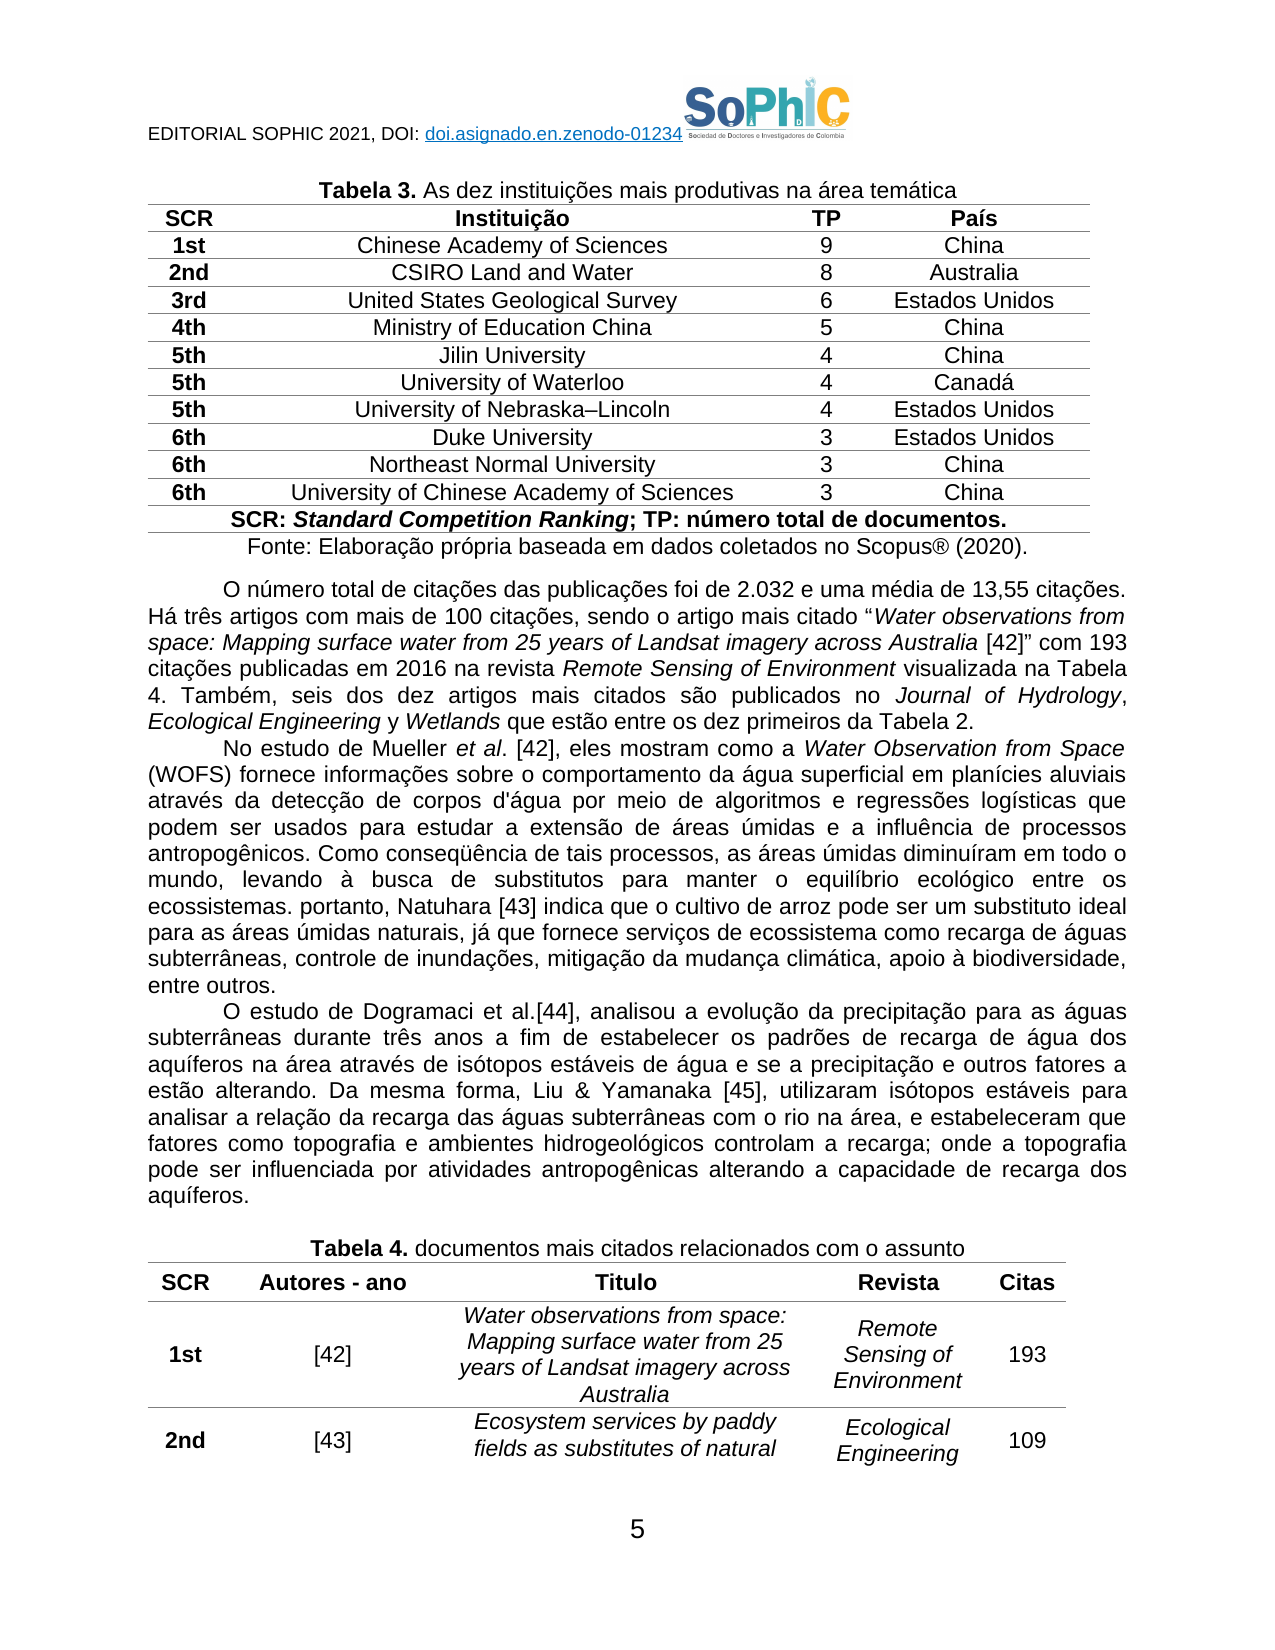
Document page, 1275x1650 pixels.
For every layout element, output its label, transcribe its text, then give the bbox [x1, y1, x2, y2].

table_cell 193 [988, 1302, 1066, 1407]
table_cell 4th [148, 314, 230, 341]
table_cell Ecosystem services by paddy fields as substitutes of natural wetlands in Japan [443, 1408, 809, 1473]
table_cell CSIRO Land and Water [230, 259, 794, 286]
table_cell 4 [794, 396, 858, 423]
table_cell China [858, 314, 1090, 341]
text O estudo de Dogramaci et al.[44], analisou a evolução da precipitação para as águas subterrâneas durante três anos a fim de estabelecer os padrões de recarga de água dos aquíferos na área através de isótopos estáveis de água e se a precipitação e outros fatores a estão alterando. Da mesma forma, Liu & Yamanaka [45], utilizaram isótopos estáveis para analisar a relação da recarga das águas subterrâneas com o rio na área, e estabeleceram que fatores como topografia e ambientes hidrogeológicos controlam a recarga; onde a topografia pode ser influenciada por atividades antropogênicas alterando a capacidade de recarga dos aquíferos. [148, 998, 1127, 1209]
table_cell Chinese Academy of Sciences [230, 232, 794, 258]
table_cell Jilin University [230, 342, 794, 368]
table_cell 6th [148, 424, 230, 450]
table_cell 4 [794, 342, 858, 368]
table_cell Ecological Engineering [809, 1408, 988, 1473]
text Fonte: Elaboração própria baseada em dados coletados no Scopus® (2020). [148, 533, 1127, 560]
table_cell Remote Sensing of Environment [809, 1302, 988, 1407]
table_cell 2nd [148, 1408, 223, 1473]
table_cell 4 [794, 369, 858, 395]
table_cell 6th [148, 451, 230, 477]
table_cell 5 [794, 314, 858, 341]
table_cell SCR: Standard Competition Ranking; TP: número total de documentos. [148, 506, 1090, 532]
table_cell 5th [148, 396, 230, 423]
table_header Instituição [230, 205, 794, 231]
text Tabela 4. documentos mais citados relacionados com o assunto [148, 1235, 1127, 1262]
table_header Revista [809, 1263, 988, 1301]
text No estudo de Mueller et al. [42], eles mostram como a Water Observation from Space (WOFS) fornece informações sobre o comportamento da água superficial em planícies aluviais através da detecção de corpos d'água por meio de algoritmos e regressões logísticas que podem ser usados para estudar a extensão de áreas úmidas e a influência de processos antropogênicos. Como conseqüência de tais processos, as áreas úmidas diminuíram em todo o mundo, levando à busca de substitutos para manter o equilíbrio ecológico entre os ecossistemas. portanto, Natuhara [43] indica que o cultivo de arroz pode ser um substituto ideal para as áreas úmidas naturais, já que fornece serviços de ecossistema como recarga de águas subterrâneas, controle de inundações, mitigação da mudança climática, apoio à biodiversidade, entre outros. [148, 734, 1127, 998]
table_cell Ministry of Education China [230, 314, 794, 341]
table_cell 1st [148, 1302, 223, 1407]
table_cell 8 [794, 259, 858, 286]
text Tabela 3. As dez instituições mais produtivas na área temática [148, 177, 1127, 203]
table_cell Estados Unidos [858, 424, 1090, 450]
table_header SCR [148, 205, 230, 231]
table_cell [42] [223, 1302, 442, 1407]
table_cell University of Waterloo [230, 369, 794, 395]
table_cell [43] [223, 1408, 442, 1473]
table_cell 5th [148, 342, 230, 368]
table_cell Northeast Normal University [230, 451, 794, 477]
table_cell University of Nebraska–Lincoln [230, 396, 794, 423]
table_cell 6 [794, 287, 858, 313]
table_cell 3rd [148, 287, 230, 313]
table_cell Estados Unidos [858, 396, 1090, 423]
table_cell 3 [794, 451, 858, 477]
table_cell 6th [148, 479, 230, 505]
table_cell China [858, 451, 1090, 477]
table_header Titulo [443, 1263, 809, 1301]
table_header Citas [988, 1263, 1066, 1301]
table_cell 3 [794, 479, 858, 505]
table_cell Estados Unidos [858, 287, 1090, 313]
table_cell United States Geological Survey [230, 287, 794, 313]
table_header Autores - ano [223, 1263, 442, 1301]
table_cell 2nd [148, 259, 230, 286]
table_cell Australia [858, 259, 1090, 286]
table_cell China [858, 342, 1090, 368]
table_header País [858, 205, 1090, 231]
table_header SCR [148, 1263, 223, 1301]
table_cell 1st [148, 232, 230, 258]
table_cell Canadá [858, 369, 1090, 395]
table_cell China [858, 479, 1090, 505]
table_cell 109 [988, 1408, 1066, 1473]
text O número total de citações das publicações foi de 2.032 e uma média de 13,55 citações. Há três artigos com mais de 100 citações, sendo o artigo mais citado “Water observations from space: Mapping surface water from 25 years of Landsat imagery across Australia [42]” com 193 citações publicadas em 2016 na revista Remote Sensing of Environment visualizada na Tabela 4. Também, seis dos dez artigos mais citados são publicados no Journal of Hydrology, Ecological Engineering y Wetlands que estão entre os dez primeiros da Tabela 2. [148, 576, 1127, 734]
table_header TP [794, 205, 858, 231]
table_cell University of Chinese Academy of Sciences [230, 479, 794, 505]
picture [682, 75, 854, 141]
table_cell Duke University [230, 424, 794, 450]
table_cell Water observations from space: Mapping surface water from 25 years of Landsat imagery across Australia [443, 1302, 809, 1407]
table_cell 3 [794, 424, 858, 450]
table_cell 5th [148, 369, 230, 395]
table_cell China [858, 232, 1090, 258]
table_cell 9 [794, 232, 858, 258]
